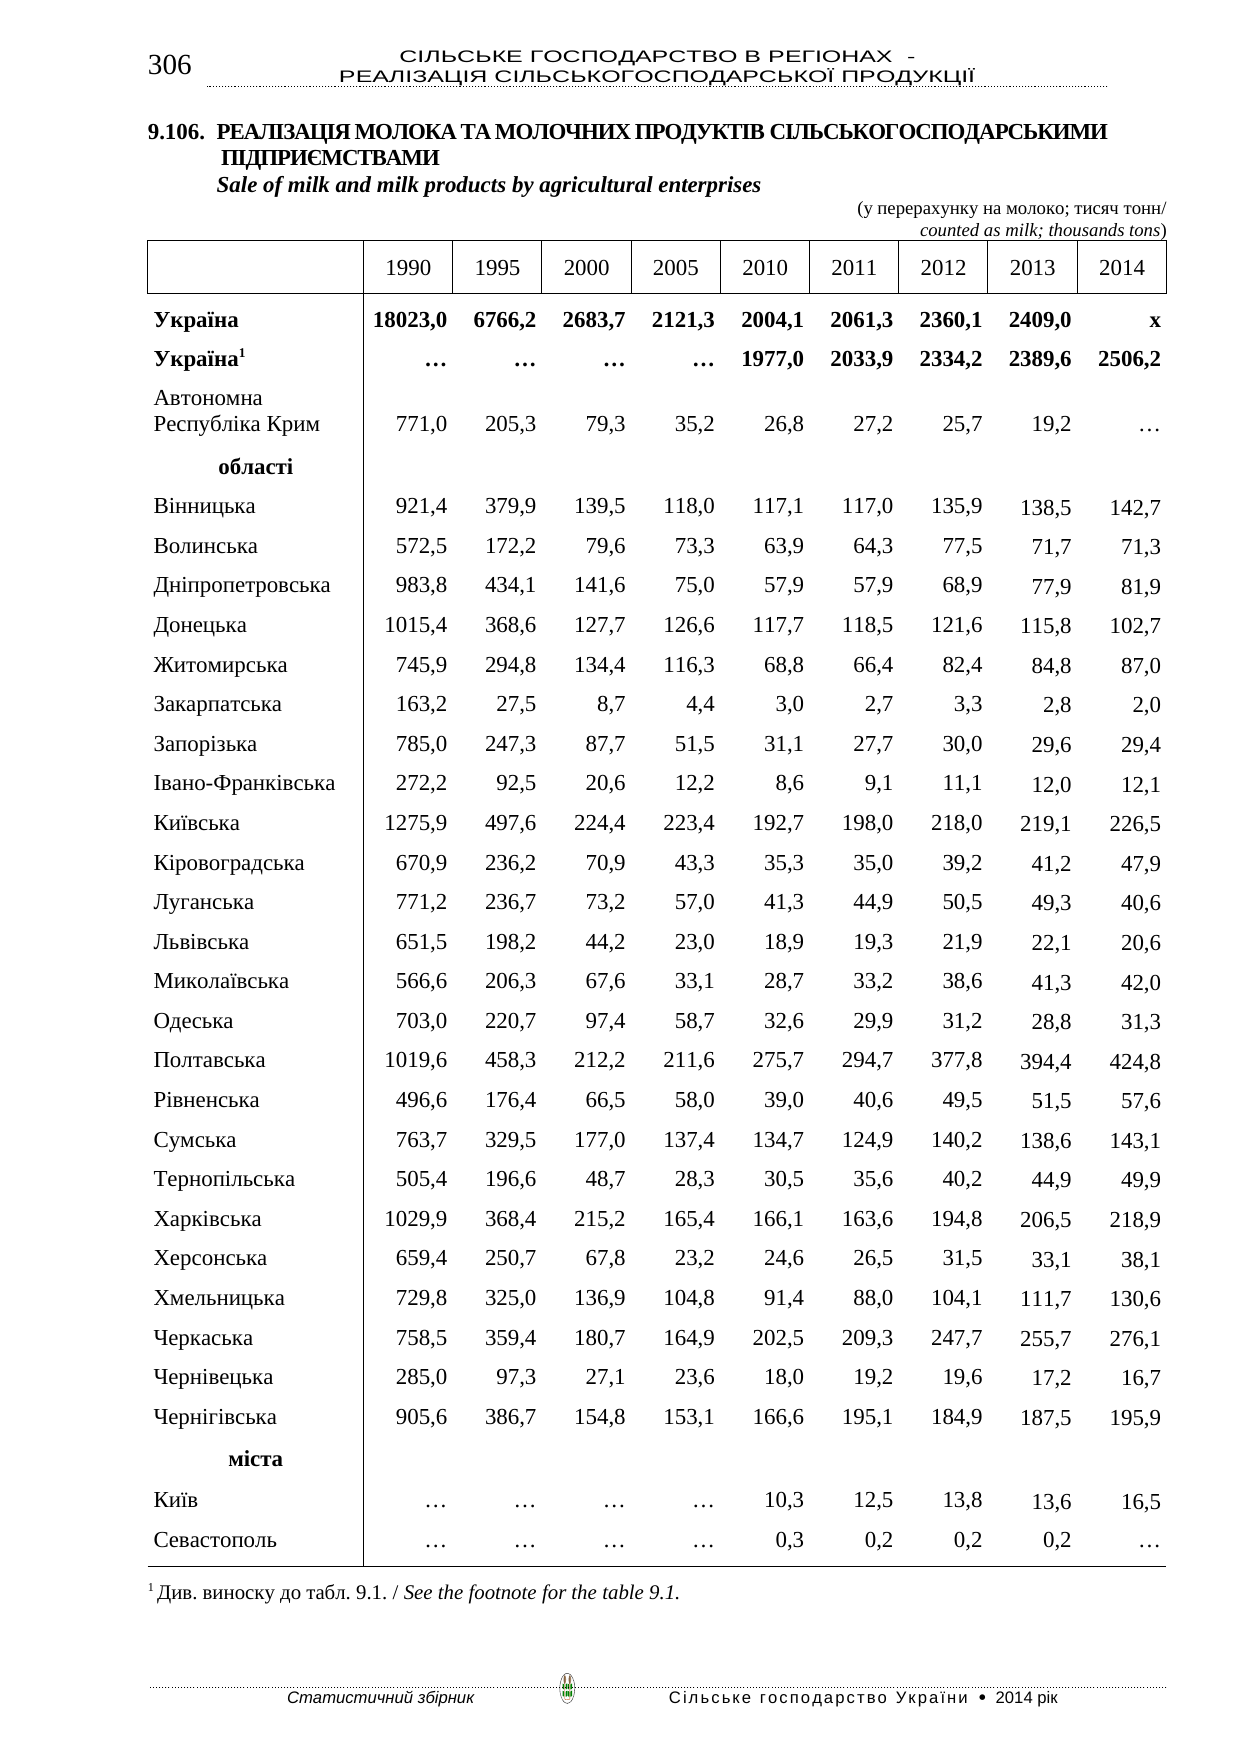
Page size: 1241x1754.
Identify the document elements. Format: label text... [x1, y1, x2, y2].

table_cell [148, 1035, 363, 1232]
text підприємствами [162, 144, 1166, 171]
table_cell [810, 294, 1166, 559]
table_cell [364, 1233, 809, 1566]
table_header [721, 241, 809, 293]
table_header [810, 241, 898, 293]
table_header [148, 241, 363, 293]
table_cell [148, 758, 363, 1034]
text 9.106. Реалізація молока та молочних продуктів сільськогосподарськими [148, 118, 1166, 144]
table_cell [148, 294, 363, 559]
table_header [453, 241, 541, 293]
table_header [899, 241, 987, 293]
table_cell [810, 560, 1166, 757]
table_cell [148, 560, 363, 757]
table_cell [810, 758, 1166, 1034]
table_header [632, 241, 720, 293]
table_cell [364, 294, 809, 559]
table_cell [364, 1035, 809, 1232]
text (у перерахунку на молоко; тисяч тонн/ [148, 197, 1166, 219]
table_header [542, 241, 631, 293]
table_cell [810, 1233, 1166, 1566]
subtitle Sale of milk and milk products by agricultural enterprises [148, 171, 1166, 197]
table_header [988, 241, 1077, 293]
text counted as milk; thousands tons) [148, 219, 1166, 240]
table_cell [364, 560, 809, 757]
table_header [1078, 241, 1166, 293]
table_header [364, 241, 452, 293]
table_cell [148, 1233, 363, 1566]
text 1 Див. виноску до табл. 9.1. / See the footnote for the table 9.1. [148, 1580, 1166, 1604]
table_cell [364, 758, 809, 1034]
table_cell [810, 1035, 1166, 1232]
